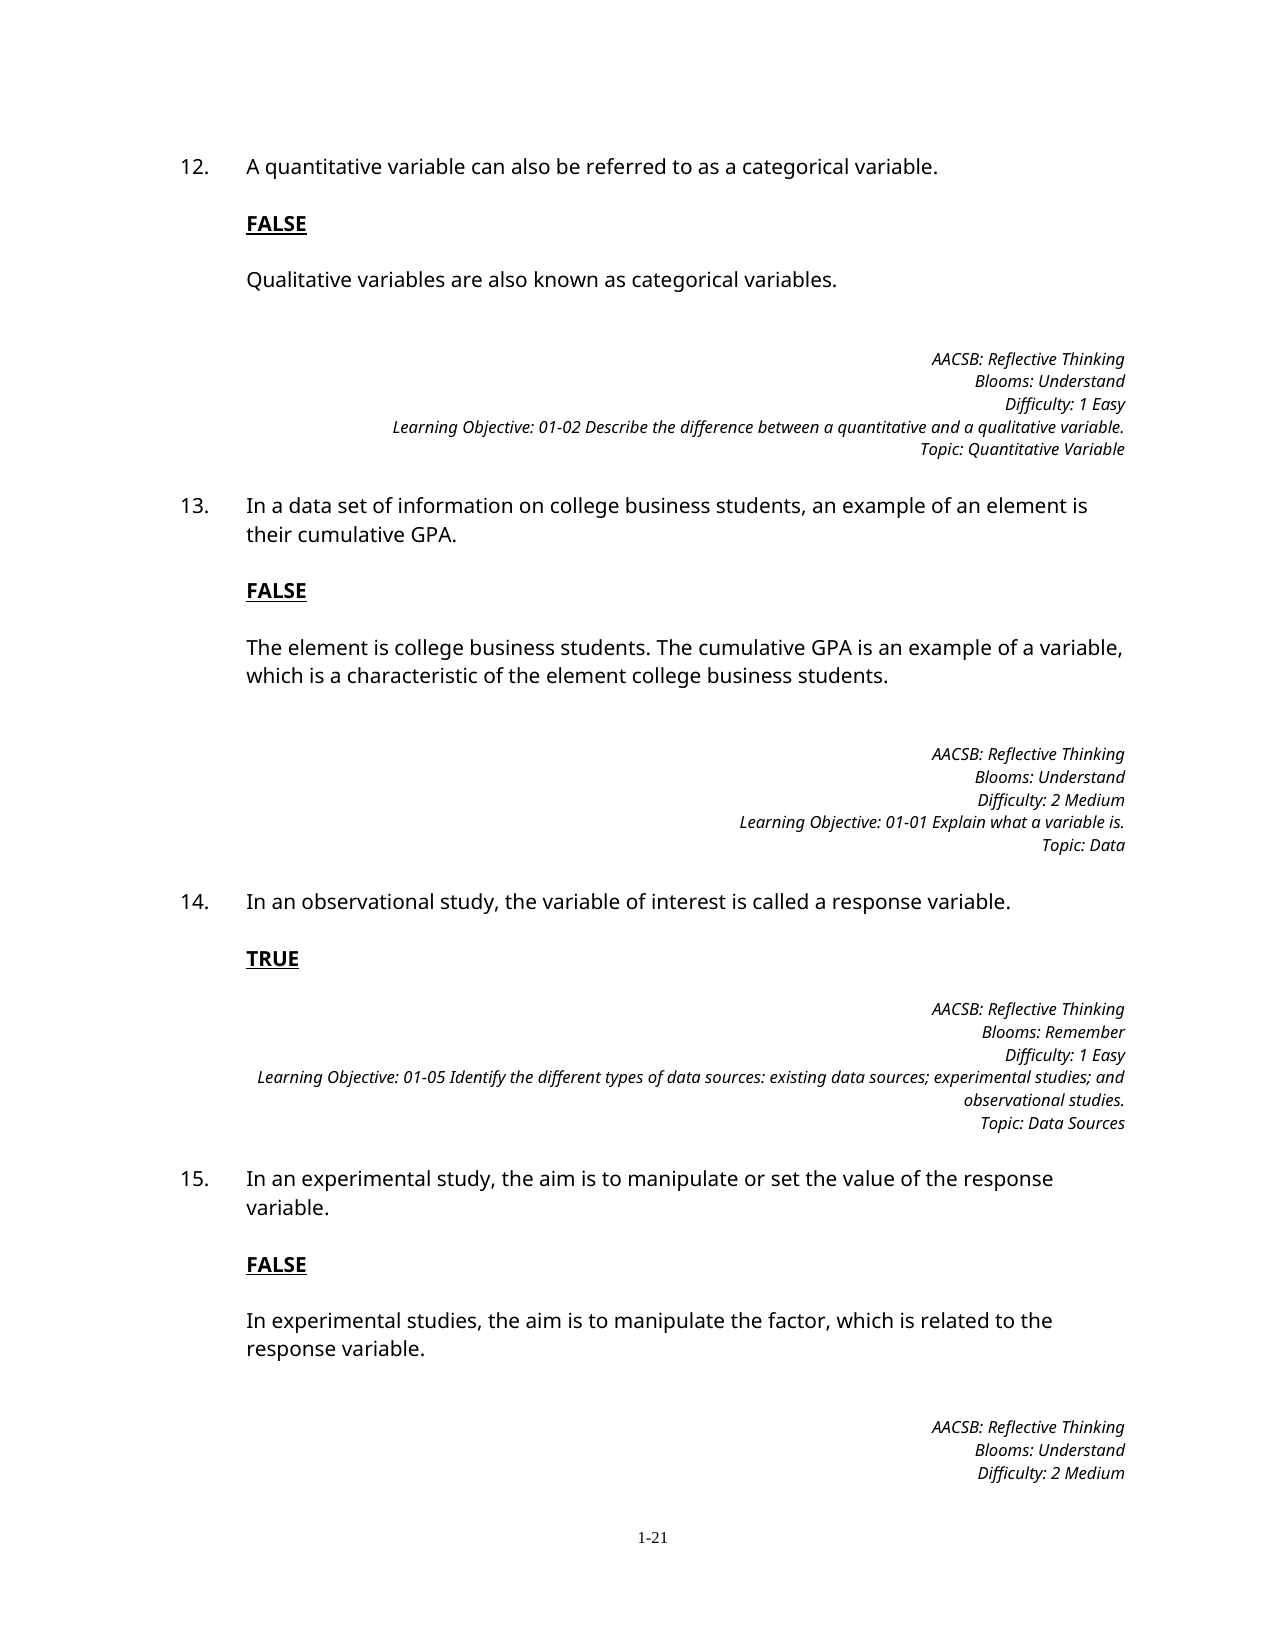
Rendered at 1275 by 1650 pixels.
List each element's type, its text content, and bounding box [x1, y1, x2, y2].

table_header 12. [180, 153, 246, 322]
table_header AACSB: Reflective Thinking Blooms: Remember Difficulty: 1 Easy Learning Objective: 01-05 Identify the different types of data sources: existing data sources; experimental studies; and observational studies. Topic: Data Sources [180, 998, 1125, 1162]
table_header AACSB: Reflective Thinking Blooms: Understand Difficulty: 2 Medium Learning Objective: 01-01 Explain what a variable is. Topic: Data [180, 743, 1125, 884]
table_header AACSB: Reflective Thinking Blooms: Understand Difficulty: 1 Easy Learning Objective: 01-02 Describe the difference between a quantitative and a qualitative variable. Topic: Quantitative Variable [180, 347, 1125, 489]
table_header In an experimental study, the aim is to manipulate or set the value of the response variable. FALSE In experimental studies, the aim is to manipulate the factor, which is related to the response variable. [246, 1165, 1125, 1391]
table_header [180, 1416, 1125, 1484]
table_header 14. [180, 887, 246, 972]
table_header A quantitative variable can also be referred to as a categorical variable. FALSE Qualitative variables are also known as categorical variables. [246, 153, 1125, 322]
table_header 13. [180, 491, 246, 717]
table_header In an observational study, the variable of interest is called a response variable. TRUE [246, 887, 1125, 972]
table_header In a data set of information on college business students, an example of an element is their cumulative GPA. FALSE The element is college business students. The cumulative GPA is an example of a variable, which is a characteristic of the element college business students. [246, 491, 1125, 717]
table_header 15. [180, 1165, 246, 1391]
